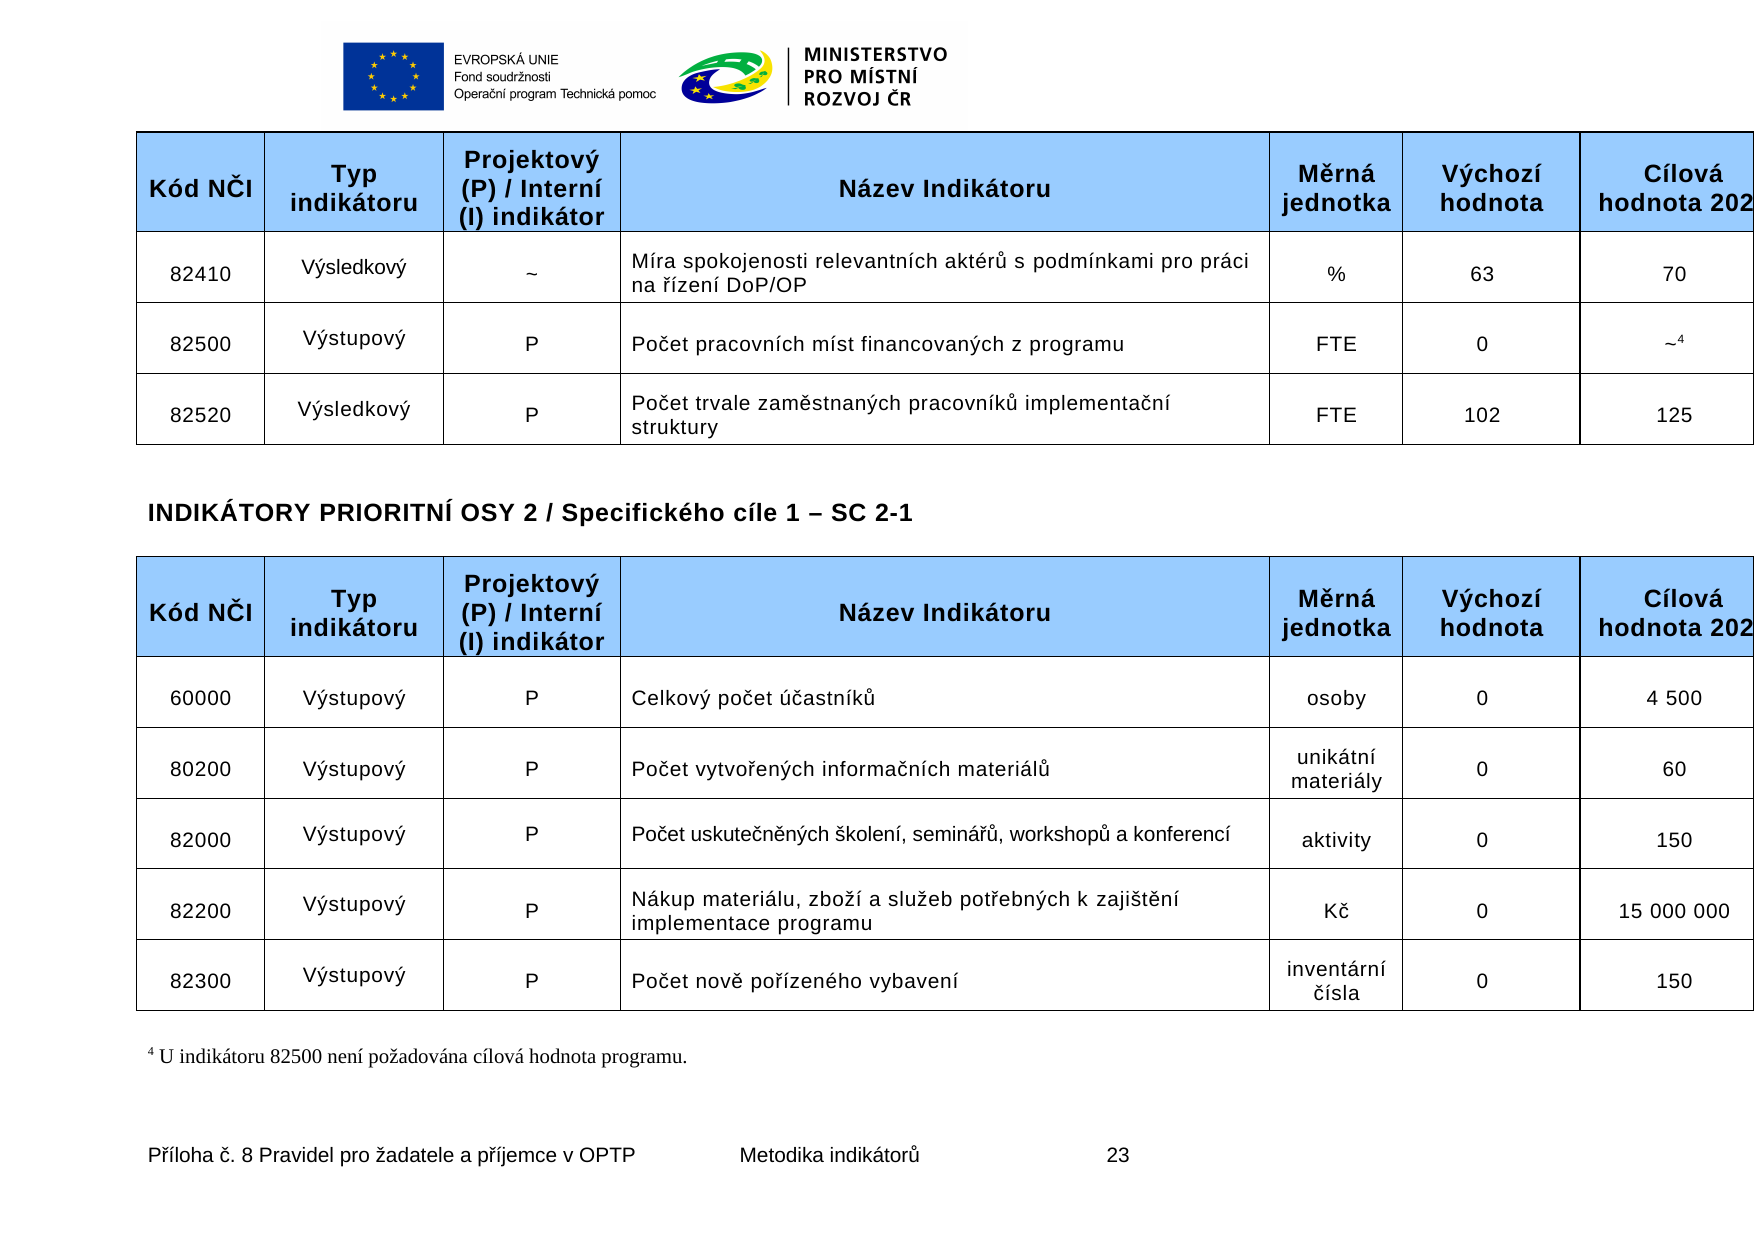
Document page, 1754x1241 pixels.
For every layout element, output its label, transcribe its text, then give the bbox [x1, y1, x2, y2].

table_cell Počet vytvořených informačních materiálů [621, 728, 1269, 797]
table_cell inventární čísla [1270, 940, 1402, 1010]
table_cell P [444, 940, 620, 1010]
table_cell 150 [1581, 799, 1753, 868]
table_cell 63 [1403, 232, 1579, 302]
table_cell Výstupový [265, 869, 443, 939]
table_header Projektový (P) / Interní (I) indikátor [444, 133, 620, 231]
table_cell Výstupový [265, 940, 443, 1010]
table_cell aktivity [1270, 799, 1402, 868]
table_cell 82410 [137, 232, 264, 302]
table_cell 80200 [137, 728, 264, 797]
table_header Typ indikátoru [265, 557, 443, 656]
table_cell FTE [1270, 303, 1402, 373]
table_header Cílová hodnota 2023 [1581, 133, 1753, 231]
table_cell unikátní materiály [1270, 728, 1402, 797]
table_cell P [444, 869, 620, 939]
table_cell Celkový počet účastníků [621, 657, 1269, 727]
table_cell Počet uskutečněných školení, seminářů, workshopů a konferencí [621, 799, 1269, 868]
table_cell 4 500 [1581, 657, 1753, 727]
table_cell P [444, 374, 620, 444]
table_header Název Indikátoru [621, 557, 1269, 656]
table_cell 0 [1403, 940, 1579, 1010]
table_cell 60 [1581, 728, 1753, 797]
table_header Kód NČI [137, 557, 264, 656]
table_cell 102 [1403, 374, 1579, 444]
table_cell osoby [1270, 657, 1402, 727]
table_cell 15 000 000 [1581, 869, 1753, 939]
table_cell 60000 [137, 657, 264, 727]
table_cell 0 [1403, 657, 1579, 727]
table_cell Výstupový [265, 657, 443, 727]
table_cell 0 [1403, 869, 1579, 939]
table_header Kód NČI [137, 133, 264, 231]
table_cell Počet nově pořízeného vybavení [621, 940, 1269, 1010]
table_cell 82000 [137, 799, 264, 868]
table_cell 70 [1581, 232, 1753, 302]
table_cell P [444, 728, 620, 797]
table_cell 0 [1403, 799, 1579, 868]
table_cell P [444, 657, 620, 727]
table_cell % [1270, 232, 1402, 302]
table_cell FTE [1270, 374, 1402, 444]
table_cell Výsledkový [265, 374, 443, 444]
table_cell Výstupový [265, 728, 443, 797]
table_cell P [444, 799, 620, 868]
table_cell ~ [1581, 303, 1753, 373]
table_header Cílová hodnota 2023 [1581, 557, 1753, 656]
table_cell Počet pracovních míst financovaných z programu [621, 303, 1269, 373]
table_cell 82520 [137, 374, 264, 444]
table_cell 150 [1581, 940, 1753, 1010]
table_header Typ indikátoru [265, 133, 443, 231]
table_cell 82200 [137, 869, 264, 939]
table_cell ~ [444, 232, 620, 302]
table_cell 82300 [137, 940, 264, 1010]
table_cell Počet trvale zaměstnaných pracovníků implementační struktury [621, 374, 1269, 444]
table_header Výchozí hodnota [1403, 557, 1579, 656]
table_cell Výsledkový [265, 232, 443, 302]
table_cell Výstupový [265, 303, 443, 373]
table_header Výchozí hodnota [1403, 133, 1579, 231]
table_cell Výstupový [265, 799, 443, 868]
table_header Název Indikátoru [621, 133, 1269, 231]
table_cell 125 [1581, 374, 1753, 444]
table_cell P [444, 303, 620, 373]
table_cell 0 [1403, 728, 1579, 797]
picture [321, 21, 969, 131]
table_cell Kč [1270, 869, 1402, 939]
table_cell Nákup materiálu, zboží a služeb potřebných k zajištění implementace programu [621, 869, 1269, 939]
list INDIKÁTORY PRIORITNÍ OSY 2 / Specifického cíle 1 – SC 2-1 [148, 498, 1606, 527]
table_cell 82500 [137, 303, 264, 373]
table_cell 0 [1403, 303, 1579, 373]
table_header Měrná jednotka [1270, 133, 1402, 231]
table_header Projektový (P) / Interní (I) indikátor [444, 557, 620, 656]
table_cell Míra spokojenosti relevantních aktérů s podmínkami pro práci na řízení DoP/OP [621, 232, 1269, 302]
table_header Měrná jednotka [1270, 557, 1402, 656]
